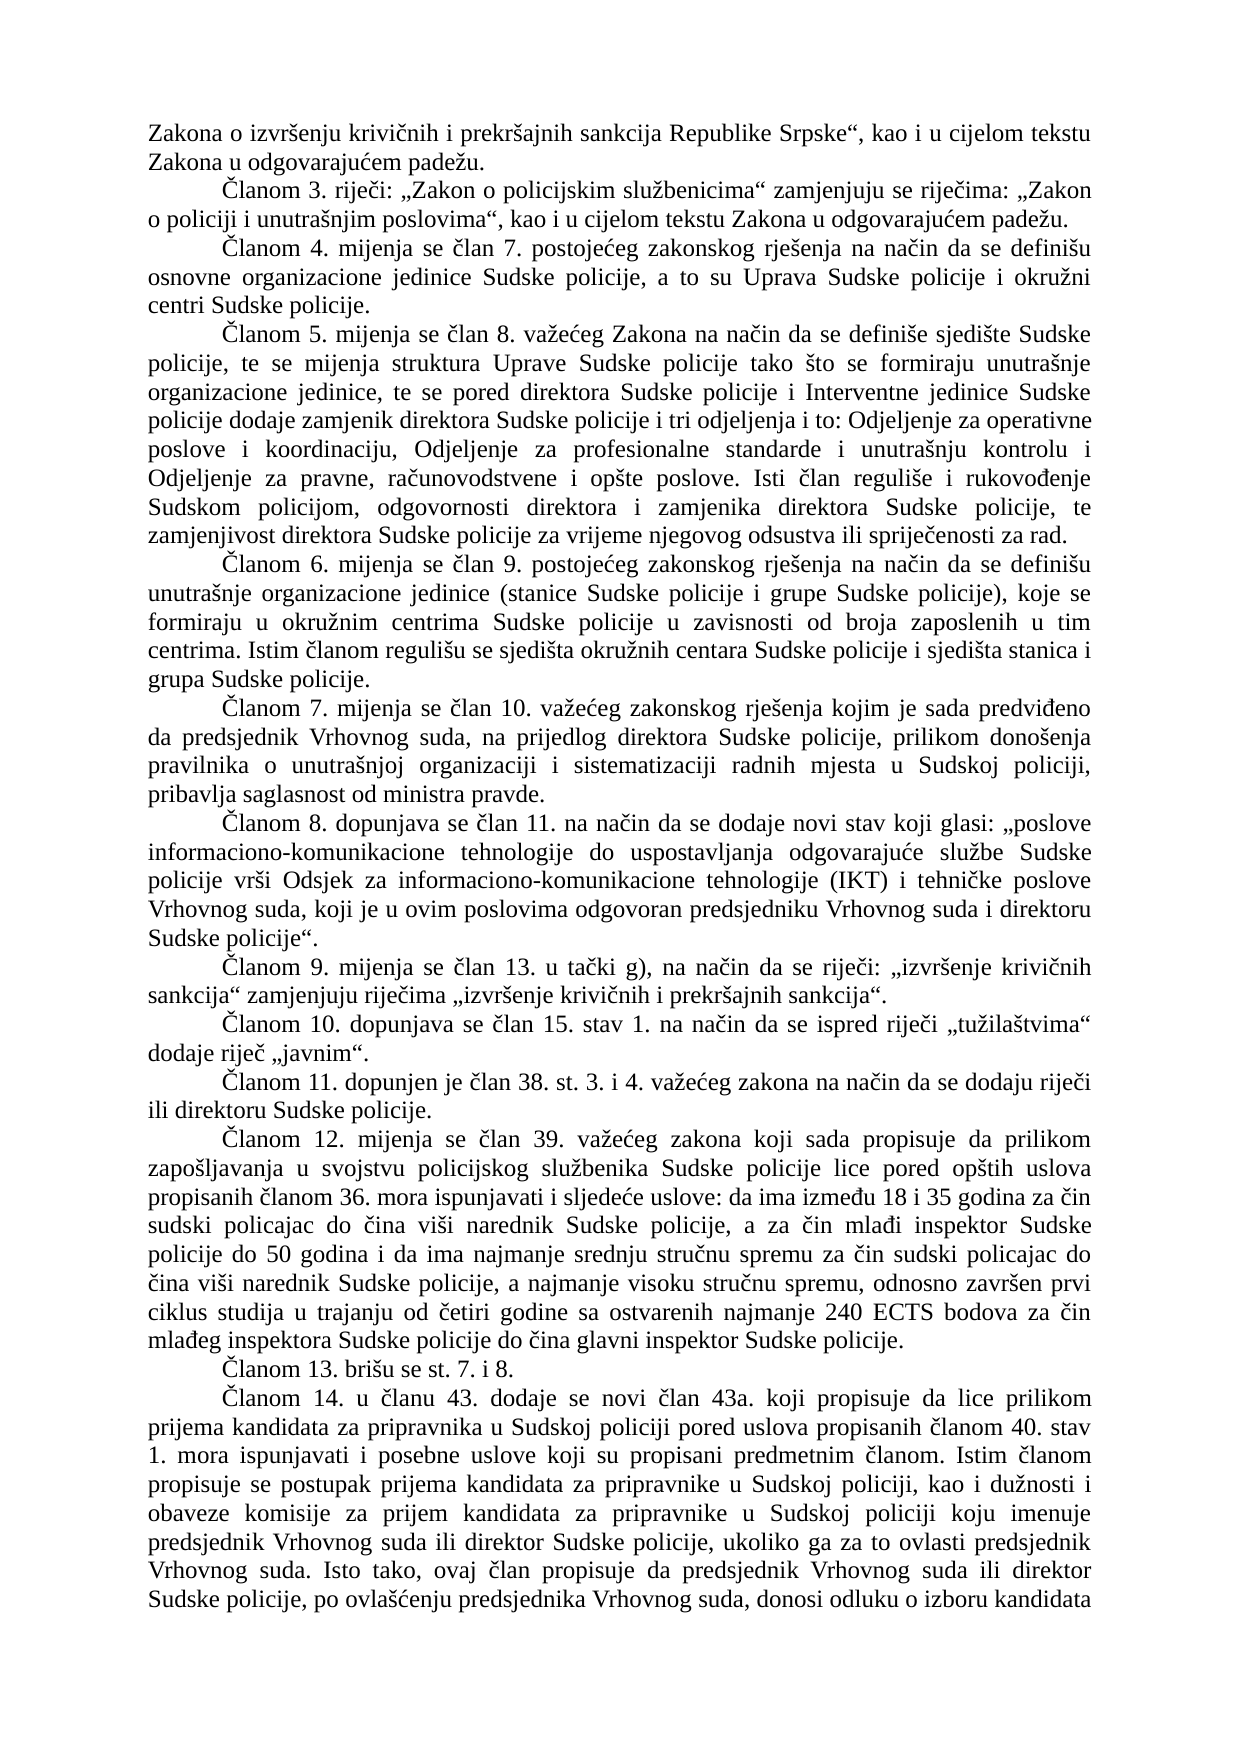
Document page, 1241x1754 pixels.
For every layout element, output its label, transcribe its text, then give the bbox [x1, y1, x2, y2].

text Članom 4. mijenja se član 7. postojećeg zakonskog rješenja na način da se definišu osnovne organizacione jedinice Sudske policije, a to su Uprava Sudske policije i okružni centri Sudske policije. [148, 233, 1092, 319]
text Članom 11. dopunjen je član 38. st. 3. i 4. važećeg zakona na način da se dodaju riječi ili direktoru Sudske policije. [148, 1067, 1092, 1124]
text Članom 13. brišu se st. 7. i 8. [148, 1354, 1092, 1383]
text Članom 12. mijenja se član 39. važećeg zakona koji sada propisuje da prilikom zapošljavanja u svojstvu policijskog službenika Sudske policije lice pored opštih uslova propisanih članom 36. mora ispunjavati i sljedeće uslove: da ima između 18 i 35 godina za čin sudski policajac do čina viši narednik Sudske policije, a za čin mlađi inspektor Sudske policije do 50 godina i da ima najmanje srednju stručnu spremu za čin sudski policajac do čina viši narednik Sudske policije, a najmanje visoku stručnu spremu, odnosno završen prvi ciklus studija u trajanju od četiri godine sa ostvarenih najmanje 240 ECTS bodova za čin mlađeg inspektora Sudske policije do čina glavni inspektor Sudske policije. [148, 1124, 1092, 1354]
text Članom 7. mijenja se član 10. važećeg zakonskog rješenja kojim je sada predviđeno da predsjednik Vrhovnog suda, na prijedlog direktora Sudske policije, prilikom donošenja pravilnika o unutrašnjoj organizaciji i sistematizaciji radnih mjesta u Sudskoj policiji, pribavlja saglasnost od ministra pravde. [148, 693, 1092, 808]
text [148, 118, 1092, 176]
text Članom 3. riječi: „Zakon o policijskim službenicima“ zamjenjuju se riječima: „Zakon o policiji i unutrašnjim poslovima“, kao i u cijelom tekstu Zakona u odgovarajućem padežu. [148, 176, 1092, 233]
text Članom 8. dopunjava se član 11. na način da se dodaje novi stav koji glasi: „poslove informaciono-komunikacione tehnologije do uspostavljanja odgovarajuće službe Sudske policije vrši Odsjek za informaciono-komunikacione tehnologije (IKT) i tehničke poslove Vrhovnog suda, koji je u ovim poslovima odgovoran predsjedniku Vrhovnog suda i direktoru Sudske policije“. [148, 808, 1092, 952]
text Članom 6. mijenja se član 9. postojećeg zakonskog rješenja na način da se definišu unutrašnje organizacione jedinice (stanice Sudske policije i grupe Sudske policije), koje se formiraju u okružnim centrima Sudske policije u zavisnosti od broja zaposlenih u tim centrima. Istim članom regulišu se sjedišta okružnih centara Sudske policije i sjedišta stanica i grupa Sudske policije. [148, 549, 1092, 693]
text Članom 9. mijenja se član 13. u tački g), na način da se riječi: „izvršenje krivičnih sankcija“ zamjenjuju riječima „izvršenje krivičnih i prekršajnih sankcija“. [148, 952, 1092, 1009]
text Članom 5. mijenja se član 8. važećeg Zakona na način da se definiše sjedište Sudske policije, te se mijenja struktura Uprave Sudske policije tako što se formiraju unutrašnje organizacione jedinice, te se pored direktora Sudske policije i Interventne jedinice Sudske policije dodaje zamjenik direktora Sudske policije i tri odjeljenja i to: Odjeljenje za operativne poslove i koordinaciju, Odjeljenje za profesionalne standarde i unutrašnju kontrolu i Odjeljenje za pravne, računovodstvene i opšte poslove. Isti član reguliše i rukovođenje Sudskom policijom, odgovornosti direktora i zamjenika direktora Sudske policije, te zamjenjivost direktora Sudske policije za vrijeme njegovog odsustva ili spriječenosti za rad. [148, 319, 1092, 549]
text Članom 10. dopunjava se član 15. stav 1. na način da se ispred riječi „tužilaštvima“ dodaje riječ „javnim“. [148, 1009, 1092, 1067]
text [148, 1383, 1092, 1613]
